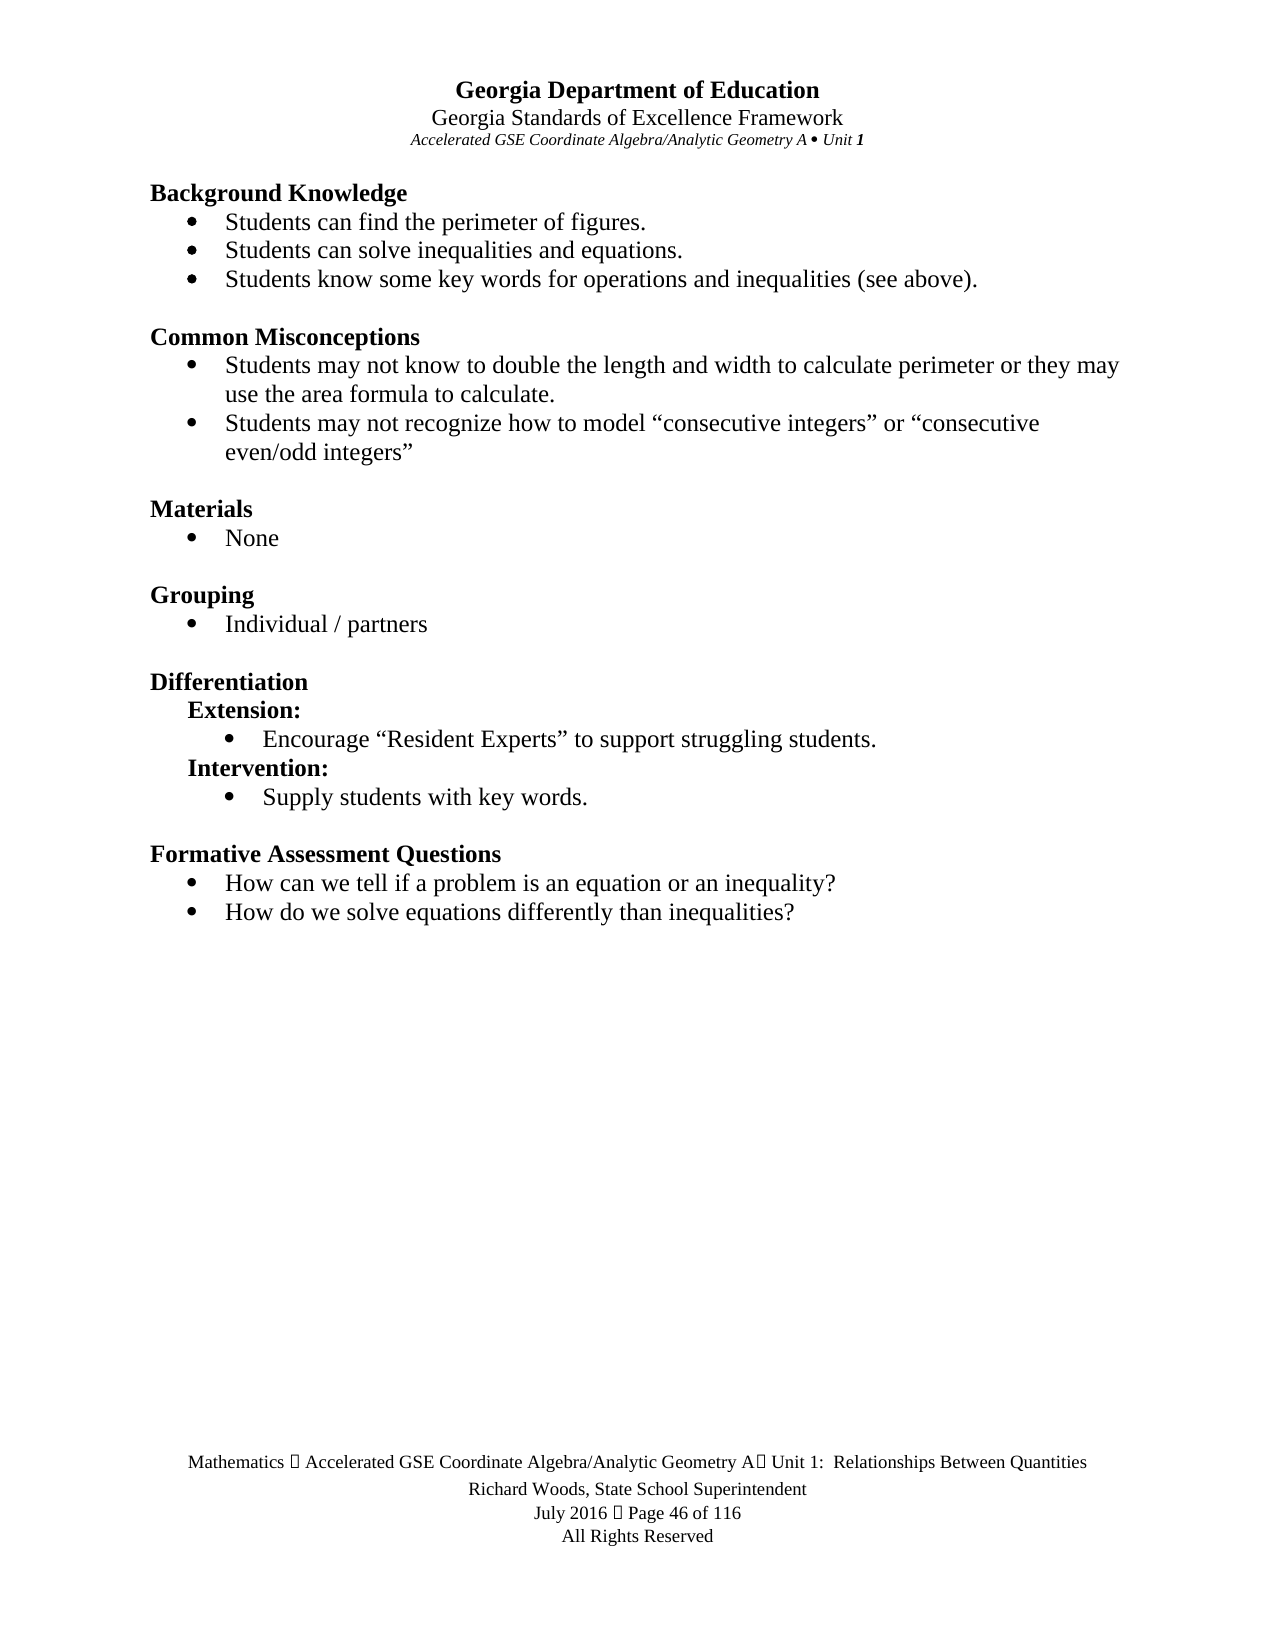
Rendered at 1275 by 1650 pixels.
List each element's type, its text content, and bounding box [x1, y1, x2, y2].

text Extension: [150, 696, 1125, 724]
text Grouping [150, 581, 1125, 609]
list Supply students with key words. [225, 782, 1125, 811]
list Students can find the perimeter of figures. [187, 207, 1125, 236]
list None [187, 523, 1125, 552]
list How can we tell if a problem is an equation or an inequality? [187, 868, 1125, 897]
text Formative Assessment Questions [150, 839, 1125, 868]
text Intervention: [150, 753, 1125, 782]
list How do we solve equations differently than inequalities? [187, 897, 1125, 926]
list Encourage “Resident Experts” to support struggling students. [225, 724, 1125, 753]
text Background Knowledge [150, 178, 1144, 207]
list Individual / partners [187, 609, 1125, 638]
text Materials [150, 494, 1125, 523]
list Students know some key words for operations and inequalities (see above). [187, 264, 1125, 293]
text Common Misconceptions [150, 322, 1125, 351]
list Students can solve inequalities and equations. [187, 236, 1125, 264]
text Differentiation [150, 667, 1125, 696]
list Students may not know to double the length and width to calculate perimeter or they may use the area formula to calculate. [187, 351, 1125, 408]
list Students may not recognize how to model “consecutive integers” or “consecutive even/odd integers” [187, 408, 1125, 466]
